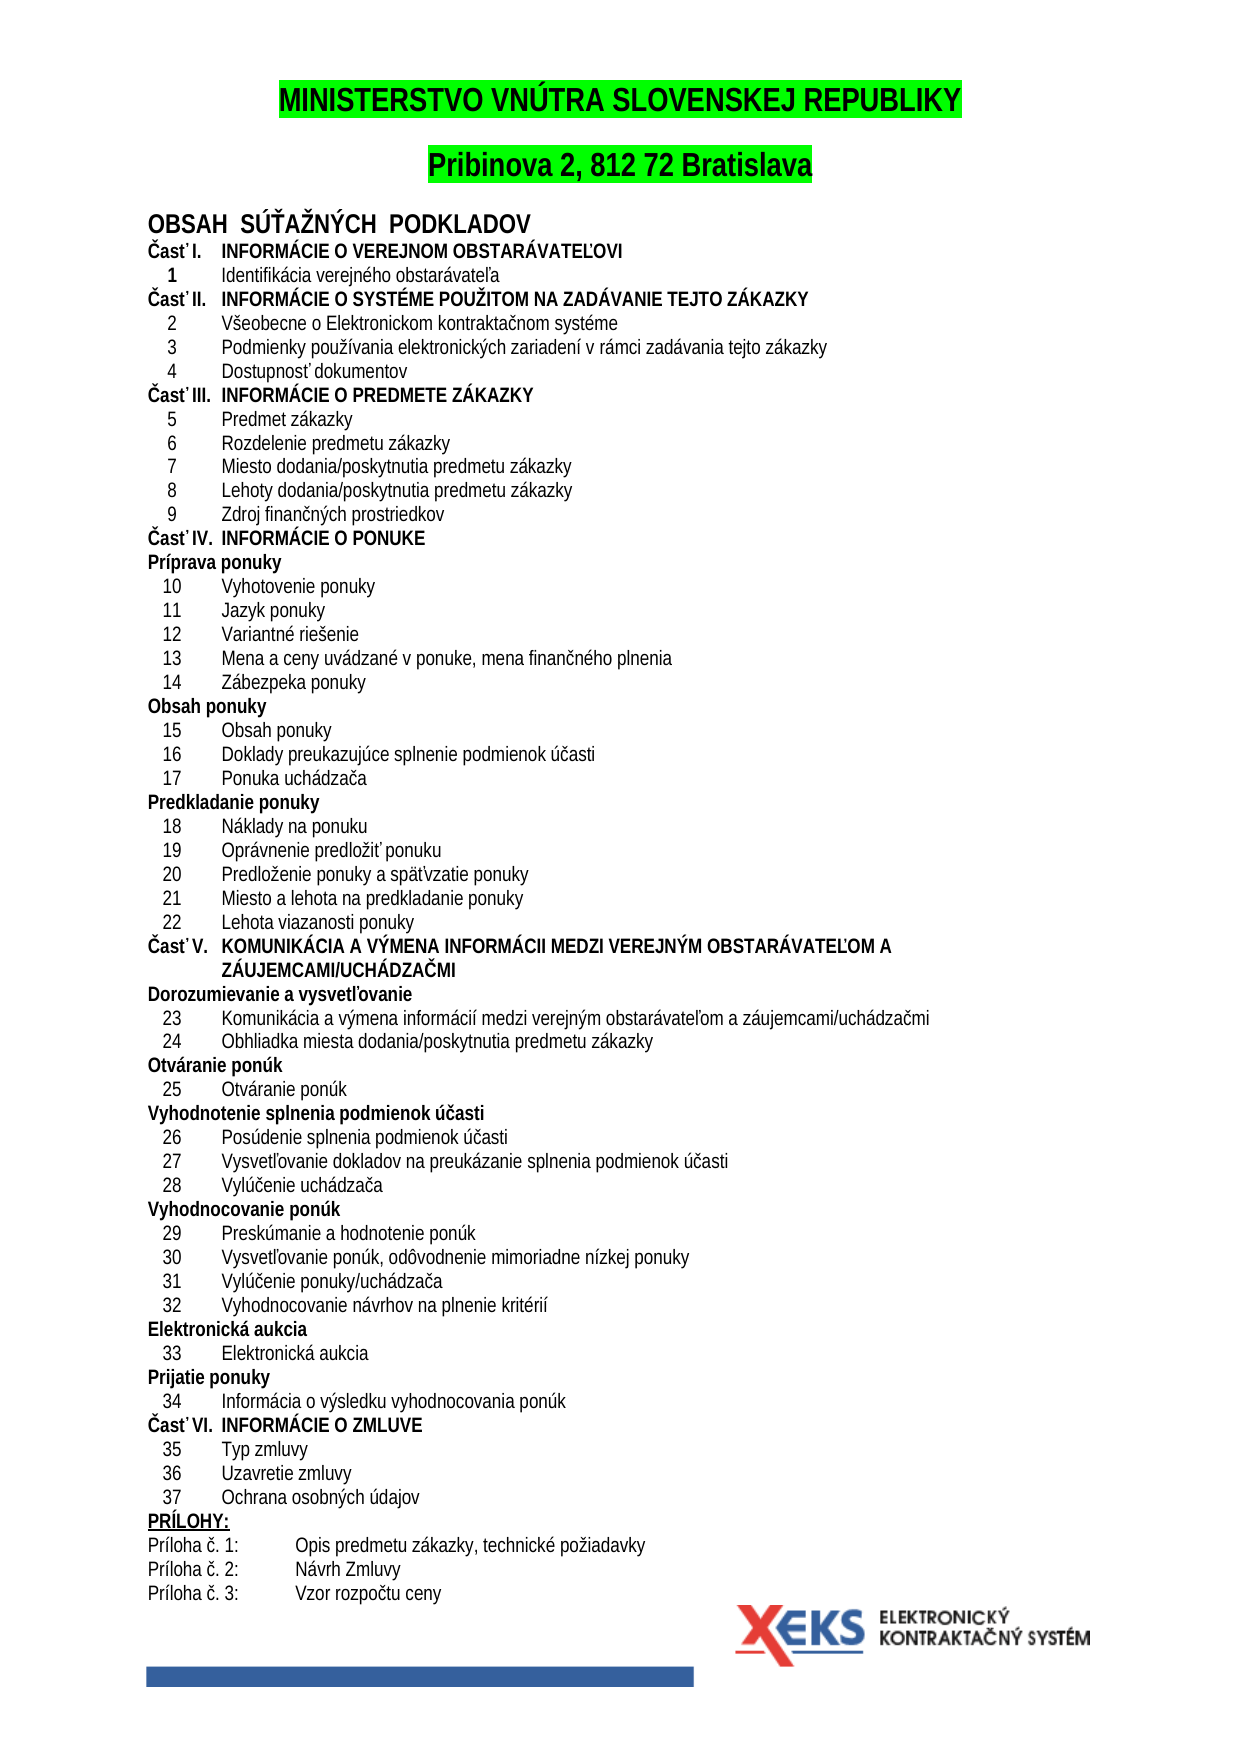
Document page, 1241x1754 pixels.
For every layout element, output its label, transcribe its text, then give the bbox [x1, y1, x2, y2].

text 16 Doklady preukazujúce splnenie podmienok účasti [162, 742, 1093, 766]
text 14 Zábezpeka ponuky [162, 670, 1093, 694]
text 36 Uzavretie zmluvy [162, 1461, 1093, 1484]
text 28 Vylúčenie uchádzača [162, 1173, 1093, 1197]
text 22 Lehota viazanosti ponuky [162, 909, 1093, 933]
text Časť II. INFORMÁCIE O SYSTÉME POUŽITOM NA ZADÁVANIE TEJTO ZÁKAZKY [148, 287, 1093, 311]
text 30 Vysvetľovanie ponúk, odôvodnenie mimoriadne nízkej ponuky [162, 1245, 1093, 1269]
text 17 Ponuka uchádzača [162, 766, 1093, 790]
text 12 Variantné riešenie [162, 622, 1093, 646]
text Príloha č. 2: Návrh Zmluvy [148, 1556, 1093, 1580]
text 29 Preskúmanie a hodnotenie ponúk [162, 1221, 1093, 1245]
text Otváranie ponúk [148, 1053, 1093, 1077]
text 2 Všeobecne o Elektronickom kontraktačnom systéme [162, 311, 1093, 334]
text 33 Elektronická aukcia [162, 1341, 1093, 1365]
text 7 Miesto dodania/poskytnutia predmetu zákazky [162, 454, 1093, 478]
text 35 Typ zmluvy [162, 1437, 1093, 1461]
text 27 Vysvetľovanie dokladov na preukázanie splnenia podmienok účasti [162, 1149, 1093, 1173]
text 5 Predmet zákazky [162, 406, 1093, 430]
text 18 Náklady na ponuku [162, 814, 1093, 838]
text 19 Oprávnenie predložiť ponuku [162, 838, 1093, 862]
text 10 Vyhotovenie ponuky [162, 574, 1093, 598]
text 13 Mena a ceny uvádzané v ponuke, mena finančného plnenia [162, 646, 1093, 670]
text 21 Miesto a lehota na predkladanie ponuky [162, 886, 1093, 909]
text Vyhodnocovanie ponúk [148, 1197, 1093, 1221]
text 20 Predloženie ponuky a späťvzatie ponuky [162, 862, 1093, 886]
text Časť IV. INFORMÁCIE O PONUKE [148, 526, 1093, 550]
list Identifikácia verejného obstarávateľa [167, 263, 1093, 287]
text 32 Vyhodnocovanie návrhov na plnenie kritérií [162, 1293, 1093, 1317]
text Príloha č. 1: Opis predmetu zákazky, technické požiadavky [148, 1532, 1093, 1556]
text Časť V. KOMUNIKÁCIA A VÝMENA INFORMÁCII MEDZI VEREJNÝM OBSTARÁVATEĽOM A ZÁUJEMCAMI/UCHÁDZAČMI [148, 933, 1093, 981]
text 31 Vylúčenie ponuky/uchádzača [162, 1269, 1093, 1293]
text Časť VI. INFORMÁCIE O ZMLUVE [148, 1413, 1093, 1437]
text OBSAH SÚŤAŽNÝCH PODKLADOV [148, 208, 1093, 239]
picture [146, 1605, 1090, 1687]
text 4 Dostupnosť dokumentov [162, 358, 1093, 382]
text 9 Zdroj finančných prostriedkov [162, 502, 1093, 526]
text Dorozumievanie a vysvetľovanie [148, 981, 1093, 1005]
text Časť III. INFORMÁCIE O PREDMETE ZÁKAZKY [148, 382, 1093, 406]
text Časť I. INFORMÁCIE O VEREJNOM OBSTARÁVATEĽOVI [148, 239, 1093, 263]
text 24 Obhliadka miesta dodania/poskytnutia predmetu zákazky [162, 1029, 1093, 1053]
text 3 Podmienky používania elektronických zariadení v rámci zadávania tejto zákazky [162, 334, 1093, 358]
text Elektronická aukcia [148, 1317, 1093, 1341]
text 8 Lehoty dodania/poskytnutia predmetu zákazky [162, 478, 1093, 502]
text 15 Obsah ponuky [162, 718, 1093, 742]
text 37 Ochrana osobných údajov [162, 1484, 1093, 1508]
text 25 Otváranie ponúk [162, 1077, 1093, 1101]
text 11 Jazyk ponuky [162, 598, 1093, 622]
text 6 Rozdelenie predmetu zákazky [162, 430, 1093, 454]
text Príprava ponuky [148, 550, 1093, 574]
text 26 Posúdenie splnenia podmienok účasti [162, 1125, 1093, 1149]
text Príloha č. 3: Vzor rozpočtu ceny [148, 1580, 1093, 1604]
text 34 Informácia o výsledku vyhodnocovania ponúk [162, 1389, 1093, 1413]
text Vyhodnotenie splnenia podmienok účasti [148, 1101, 1093, 1125]
text 23 Komunikácia a výmena informácií medzi verejným obstarávateľom a záujemcami/uchádzačmi [162, 1005, 1093, 1029]
text Obsah ponuky [148, 694, 1093, 718]
text Prijatie ponuky [148, 1365, 1093, 1389]
text PRÍLOHY: [148, 1508, 1093, 1532]
text Predkladanie ponuky [148, 790, 1093, 814]
